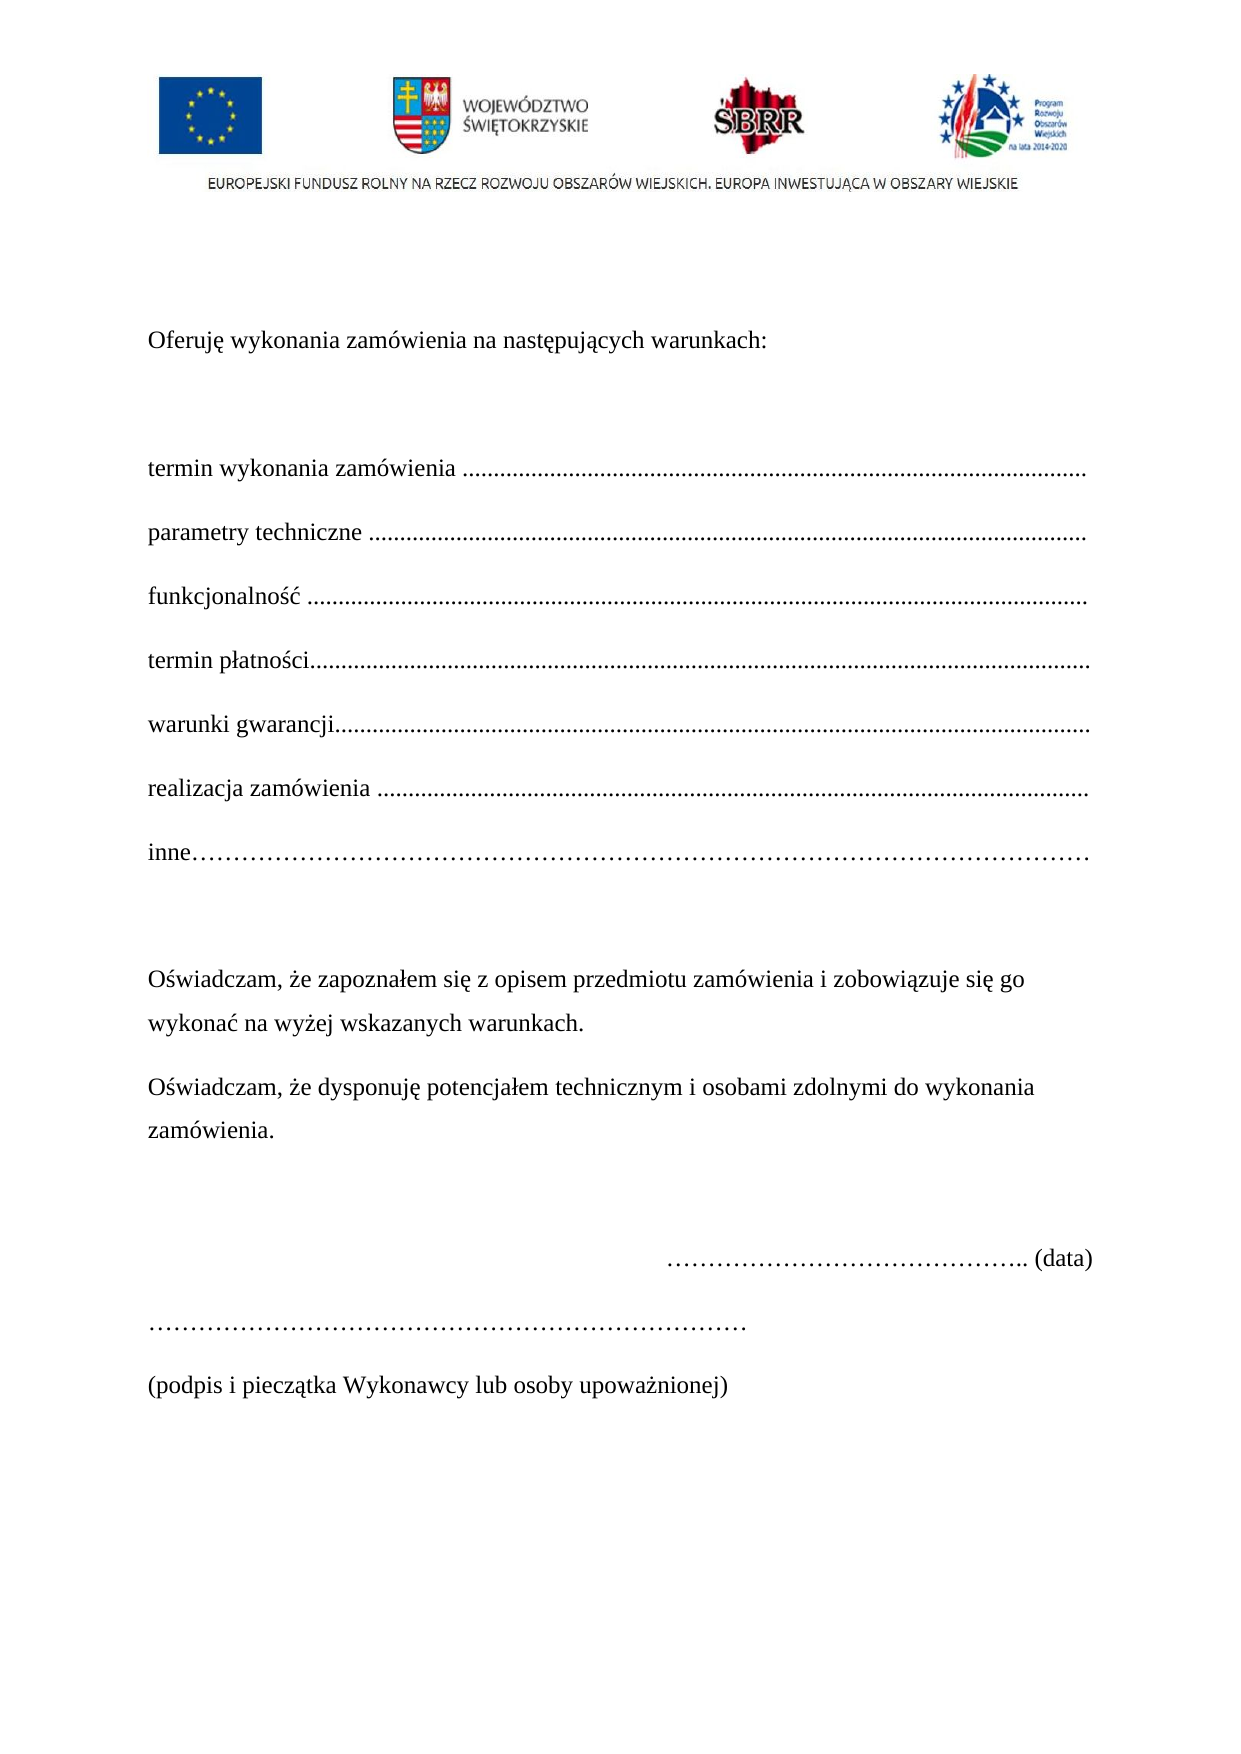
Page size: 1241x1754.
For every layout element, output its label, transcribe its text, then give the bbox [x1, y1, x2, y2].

text termin wykonania zamówienia .................................................................................................... [148, 453, 1093, 482]
text Oświadczam, że dysponuję potencjałem technicznym i osobami zdolnymi do wykonania zamówienia. [148, 1072, 1093, 1143]
text ……………………………………………………………… [148, 1307, 1093, 1335]
text …………………………………….. (data) [148, 1243, 1093, 1271]
text Oferuję wykonania zamówienia na następujących warunkach: [148, 325, 1093, 354]
text funkcjonalność ............................................................................................................................. [148, 581, 1093, 609]
text (podpis i pieczątka Wykonawcy lub osoby upoważnionej) [148, 1371, 1093, 1399]
text parametry techniczne ................................................................................................................... [148, 517, 1093, 546]
text realizacja zamówienia .................................................................................................................. [148, 773, 1093, 801]
text termin płatności............................................................................................................................. [148, 645, 1093, 673]
text inne……………………………………………………………………………………………… [148, 837, 1093, 865]
text Oświadczam, że zapoznałem się z opisem przedmiotu zamówienia i zobowiązuje się go wykonać na wyżej wskazanych warunkach. [148, 964, 1093, 1036]
text warunki gwarancji......................................................................................................................... [148, 709, 1093, 737]
picture [147, 74, 1080, 192]
